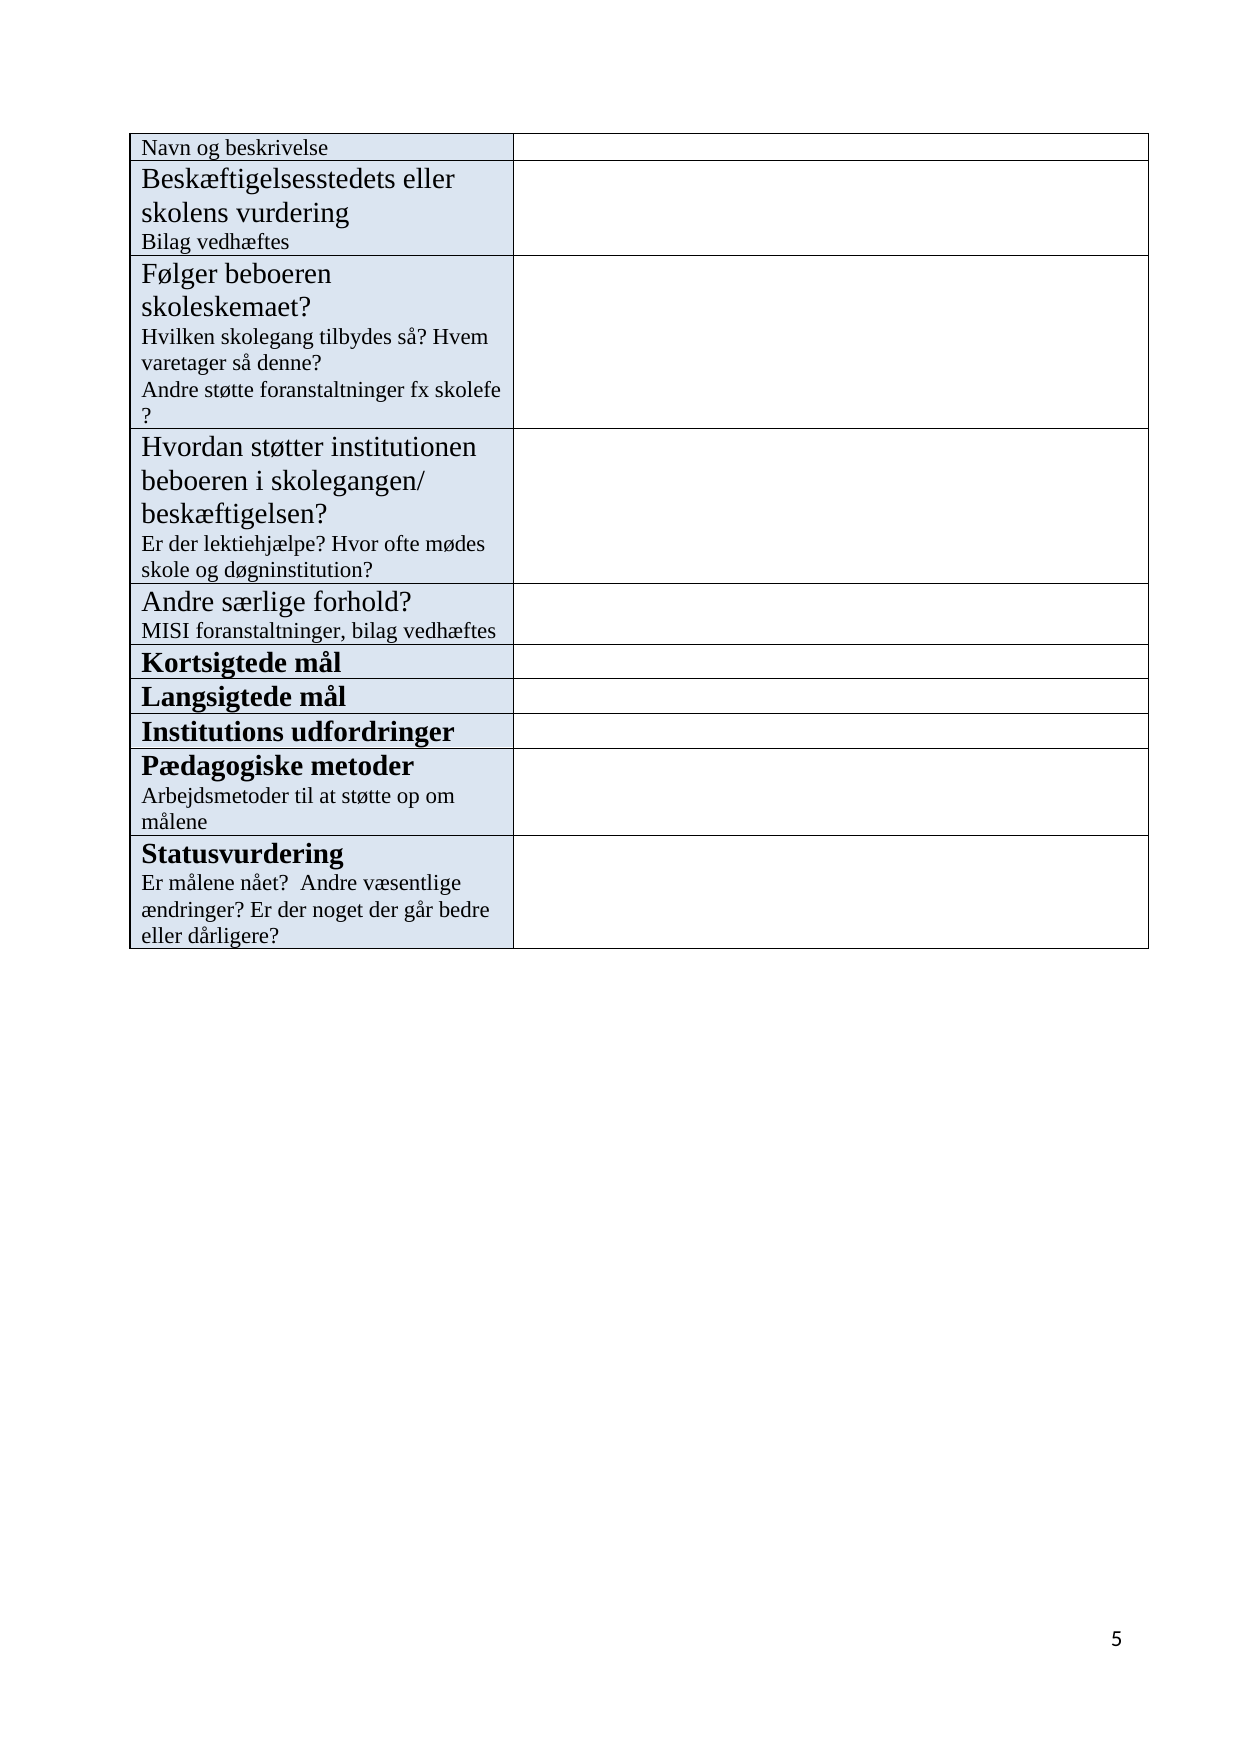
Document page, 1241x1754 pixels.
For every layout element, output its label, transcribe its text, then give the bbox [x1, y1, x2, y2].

table_cell Pædagogiske metoder Arbejdsmetoder til at støtte op om målene [131, 749, 513, 835]
table_cell Institutions udfordringer [131, 714, 513, 747]
table_cell [514, 161, 1148, 255]
table_cell [514, 134, 1148, 160]
table_cell Statusvurdering Er målene nået? Andre væsentlige ændringer? Er der noget der går bedre eller dårligere? [131, 836, 513, 948]
table_cell [514, 645, 1148, 678]
table_cell [514, 679, 1148, 713]
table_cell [131, 134, 513, 160]
table_cell [514, 836, 1148, 948]
table_cell Følger beboeren skoleskemaet? Hvilken skolegang tilbydes så? Hvem varetager så denne? Andre støtte foranstaltninger fx skolefe ? [131, 256, 513, 428]
table_cell [514, 429, 1148, 583]
table_cell [514, 256, 1148, 428]
table_cell Beskæftigelsesstedets eller skolens vurdering Bilag vedhæftes [131, 161, 513, 255]
table_cell Hvordan støtter institutionen beboeren i skolegangen/ beskæftigelsen? Er der lektiehjælpe? Hvor ofte mødes skole og døgninstitution? [131, 429, 513, 583]
table_cell [514, 714, 1148, 747]
table_cell [514, 584, 1148, 644]
table_cell Langsigtede mål [131, 679, 513, 713]
table_cell Kortsigtede mål [131, 645, 513, 678]
table_cell [514, 749, 1148, 835]
table_cell Andre særlige forhold? MISI foranstaltninger, bilag vedhæftes [131, 584, 513, 644]
